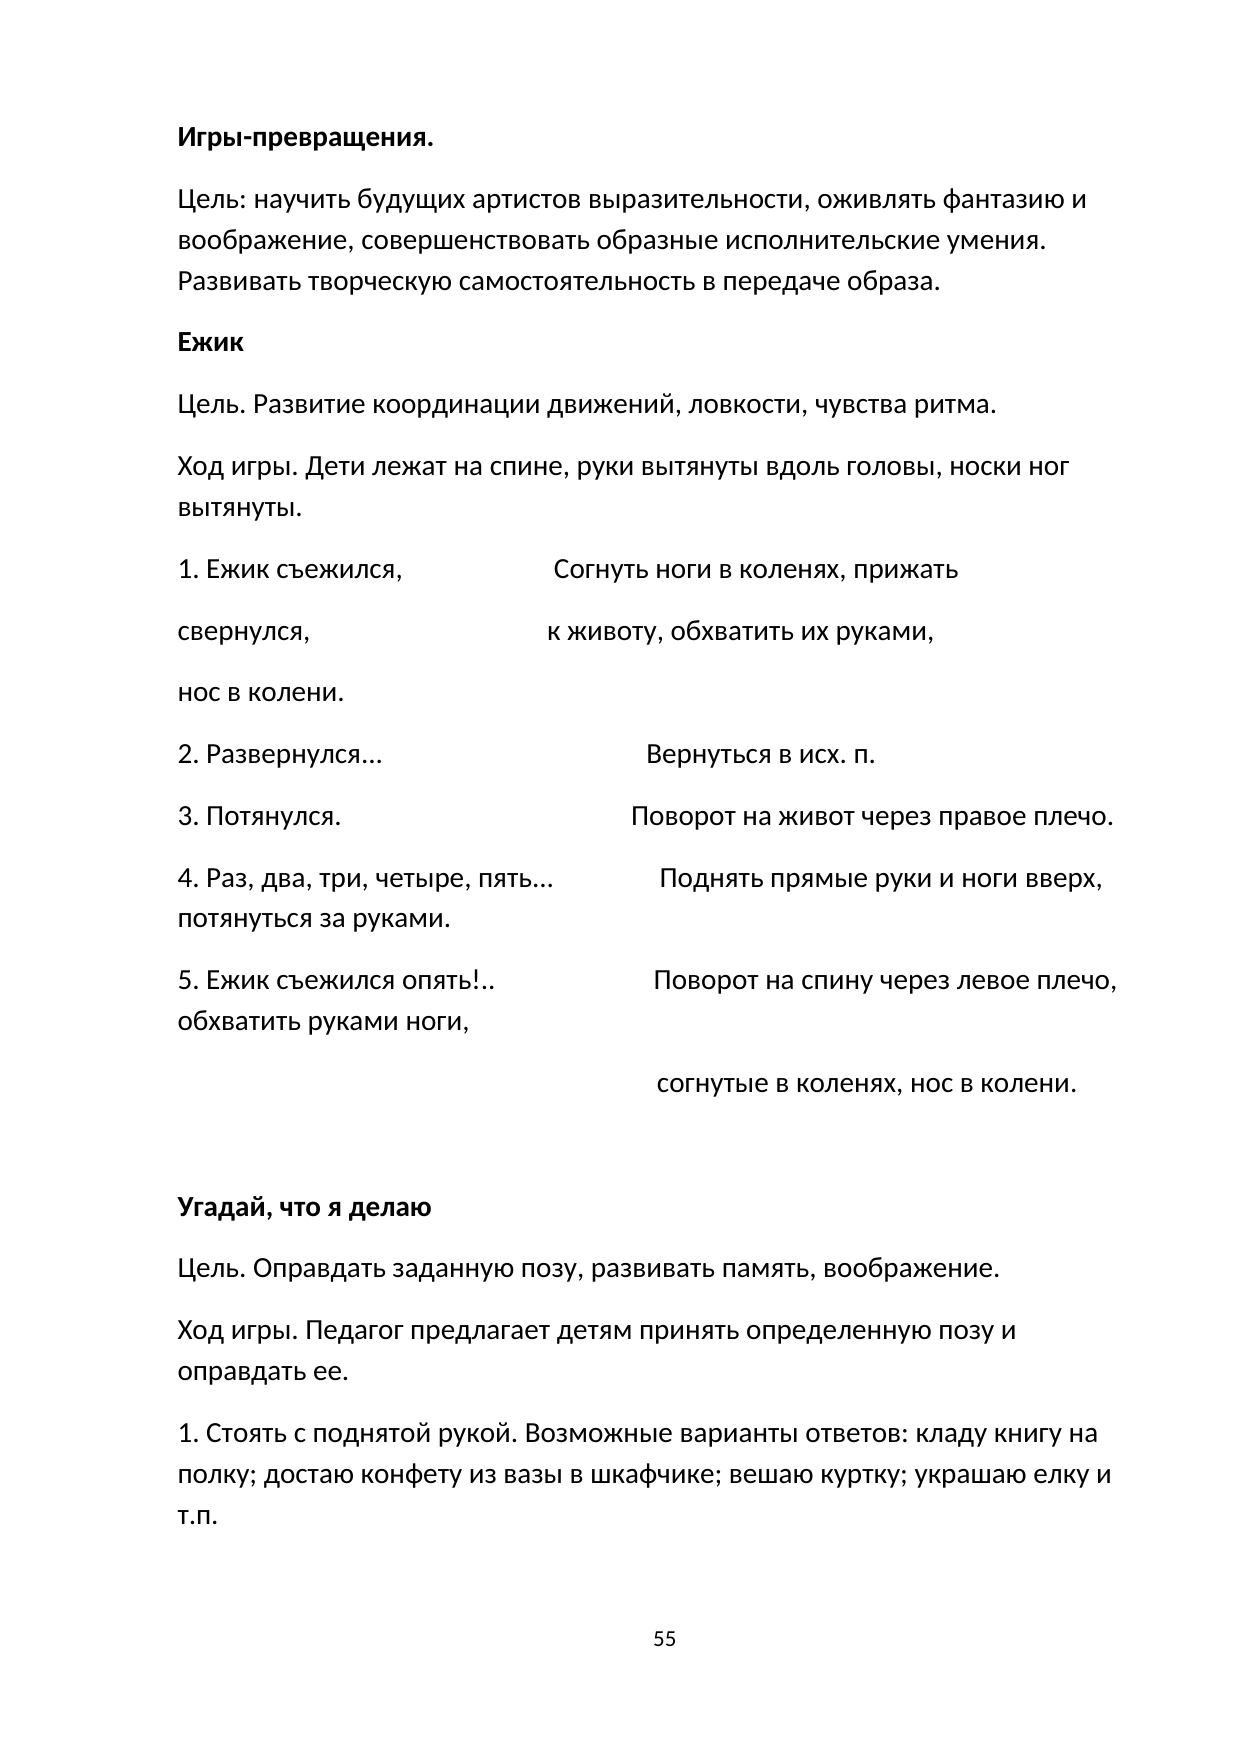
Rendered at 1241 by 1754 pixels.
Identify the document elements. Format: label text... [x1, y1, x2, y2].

text 1. Стоять с поднятой рукой. Возможные варианты ответов: кладу книгу на полку; достаю конфету из вазы в шкафчике; вешаю куртку; украшаю елку и т.п. [177, 1414, 1152, 1531]
text нос в колени. [177, 673, 1152, 709]
text Игры-превращения. [177, 118, 1152, 154]
text свернулся, к животу, обхватить их руками, [177, 612, 1152, 647]
text Цель: научить будущих артистов выразительности, оживлять фантазию и воображение, совершенствовать образные исполнительские умения. Развивать творческую самостоятельность в передаче образа. [177, 180, 1152, 297]
text 5. Ежик съежился опять!.. Поворот на спину через левое плечо, обхватить руками ноги, [177, 961, 1152, 1038]
text 1. Ежик съежился, Согнуть ноги в коленях, прижать [177, 550, 1152, 585]
text Ход игры. Дети лежат на спине, руки вытянуты вдоль головы, носки ног вытянуты. [177, 447, 1152, 524]
text Цель. Оправдать заданную позу, развивать память, воображение. [177, 1249, 1152, 1285]
text 4. Раз, два, три, четыре, пять... Поднять прямые руки и ноги вверх, потянуться за руками. [177, 859, 1152, 935]
text Ход игры. Педагог предлагает детям принять определенную позу и оправдать ее. [177, 1311, 1152, 1388]
text 3. Потянулся. Поворот на живот через правое плечо. [177, 797, 1152, 832]
text Угадай, что я делаю [177, 1188, 1152, 1223]
text 2. Развернулся... Вернуться в исх. п. [177, 735, 1152, 771]
text Цель. Развитие координации движений, ловкости, чувства ритма. [177, 385, 1152, 421]
text согнутые в коленях, нос в колени. [177, 1064, 1152, 1100]
text Ежик [177, 323, 1152, 359]
